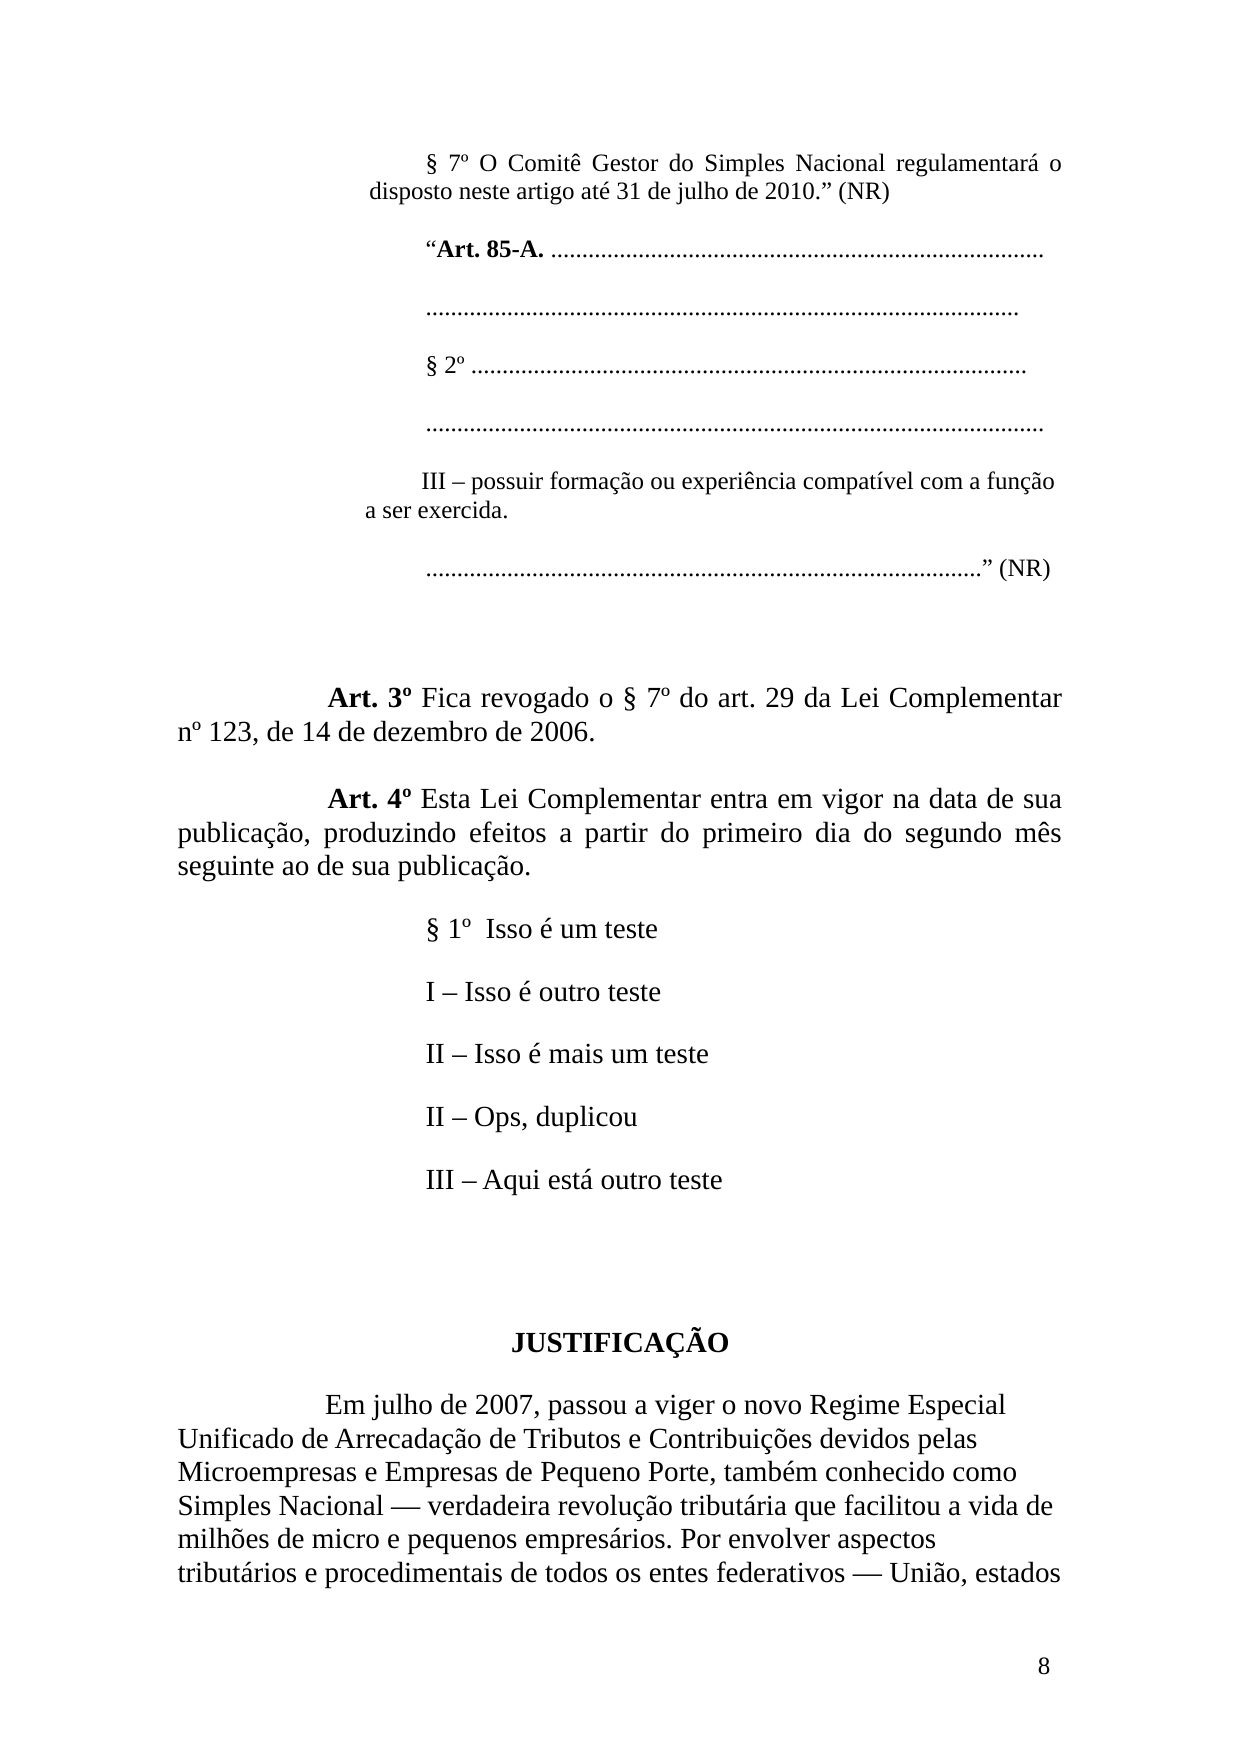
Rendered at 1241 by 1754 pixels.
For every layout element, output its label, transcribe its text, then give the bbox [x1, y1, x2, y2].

text II – Isso é mais um teste [369, 1036, 1063, 1070]
text ................................................................................................... [369, 408, 1063, 437]
text § 7º O Comitê Gestor do Simples Nacional regulamentará o disposto neste artigo até 31 de julho de 2010.” (NR) [369, 148, 1063, 205]
text § 1º Isso é um teste [369, 911, 1063, 944]
text Art. 3º Fica revogado o § 7º do art. 29 da Lei Complementar nº 123, de 14 de dezembro de 2006. [177, 681, 1063, 748]
text II – Ops, duplicou [369, 1099, 1063, 1133]
text I – Isso é outro teste [369, 974, 1063, 1007]
text § 2º ......................................................................................... [369, 350, 1063, 379]
text JUSTIFICAÇÃO [177, 1325, 1063, 1359]
text “Art. 85-A. ............................................................................... [369, 234, 1063, 263]
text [177, 1387, 1063, 1589]
text .........................................................................................” (NR) [369, 553, 1063, 581]
text III – possuir formação ou experiência compatível com a função a ser exercida. [365, 466, 1063, 523]
text Art. 4º Esta Lei Complementar entra em vigor na data de sua publicação, produzindo efeitos a partir do primeiro dia do segundo mês seguinte ao de sua publicação. [177, 781, 1063, 882]
text III – Aqui está outro teste [369, 1162, 1063, 1195]
text ............................................................................................... [369, 292, 1063, 321]
